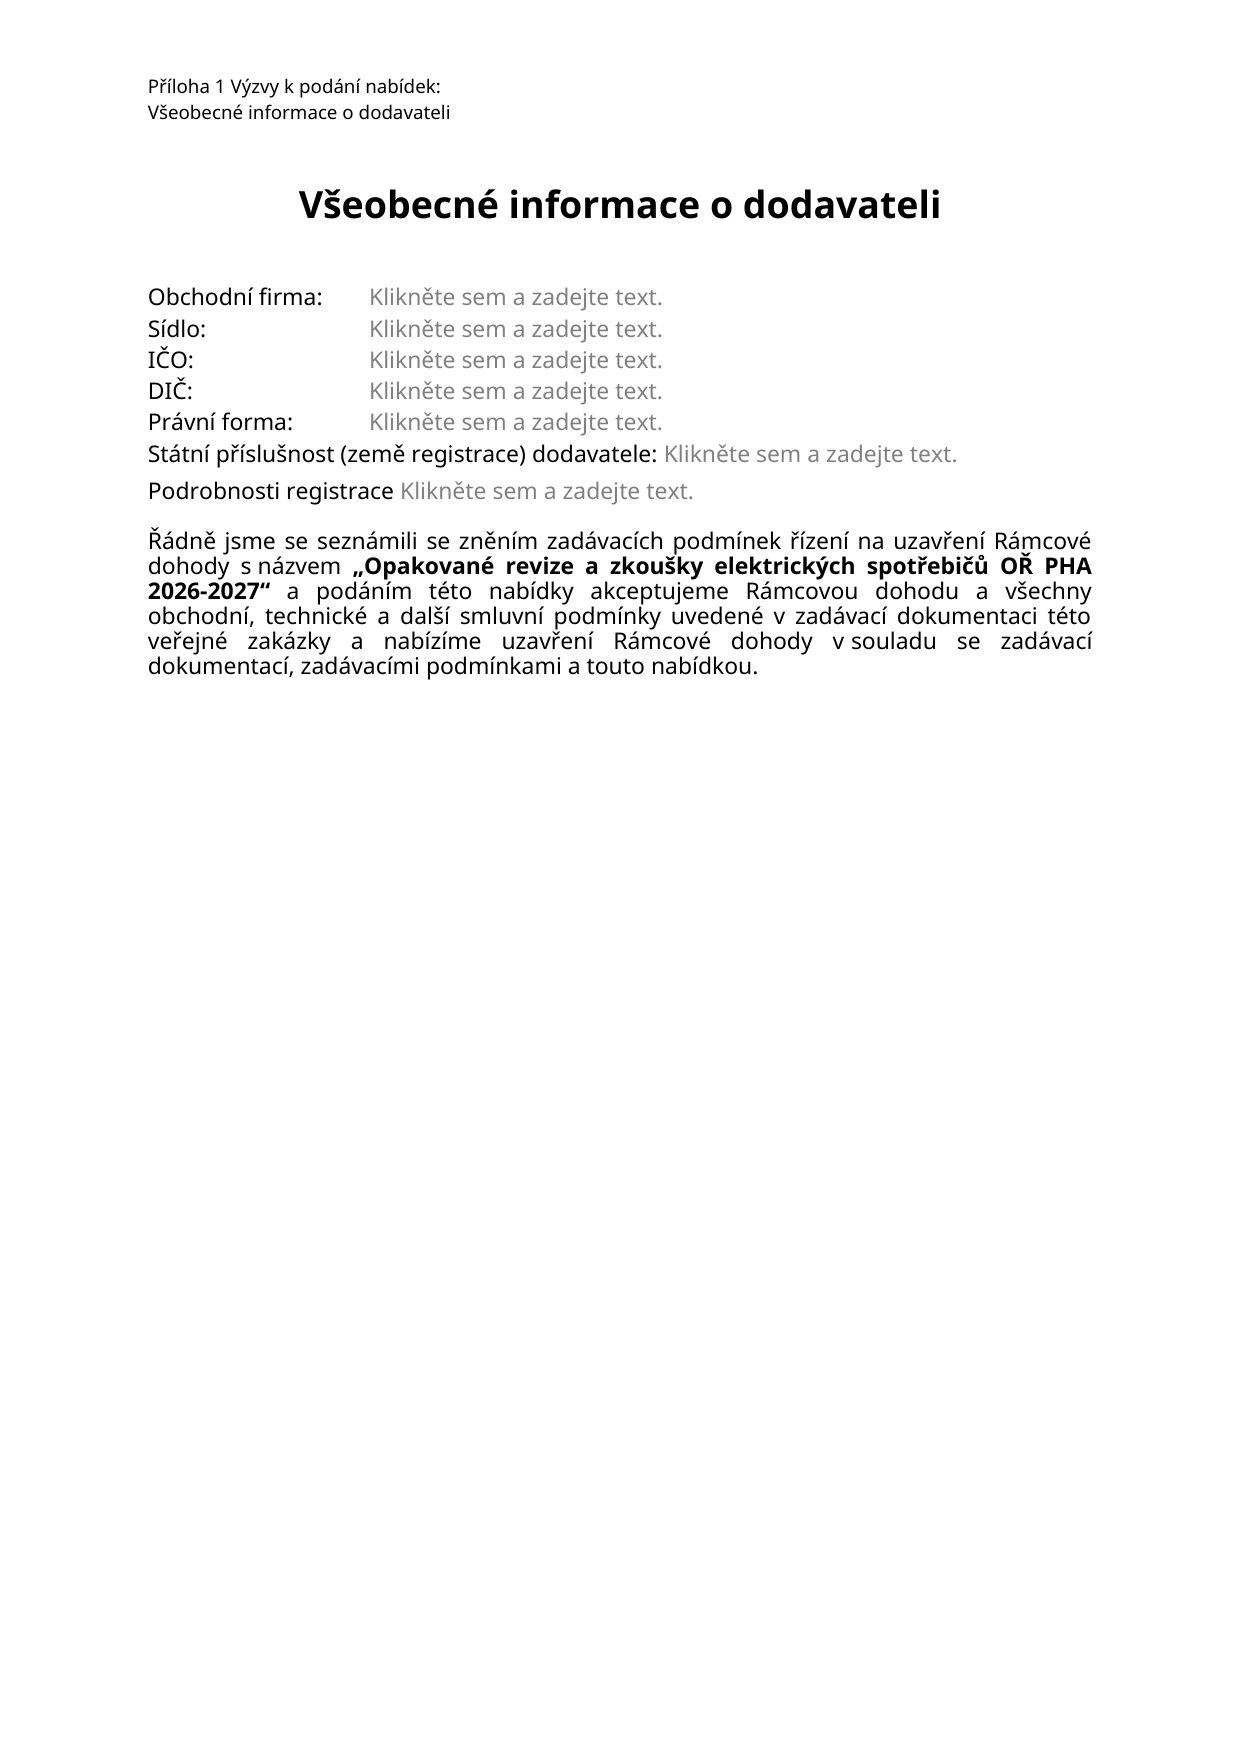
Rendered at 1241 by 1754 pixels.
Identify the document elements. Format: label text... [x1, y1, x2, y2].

text Právní forma: [148, 411, 1093, 436]
text Státní příslušnost (země registrace) dodavatele: [148, 442, 1093, 467]
text IČO: [148, 348, 1093, 373]
text DIČ: [148, 379, 1093, 404]
text Podrobnosti registrace [148, 479, 1093, 504]
title Všeobecné informace o dodavateli [148, 178, 1093, 229]
text Sídlo: [148, 317, 1093, 342]
text Řádně jsme se seznámili se zněním zadávacích podmínek řízení na uzavření Rámcové dohody s názvem „Opakované revize a zkoušky elektrických spotřebičů OŘ PHA 2026-2027“ a podáním této nabídky akceptujeme Rámcovou dohodu a všechny obchodní, technické a další smluvní podmínky uvedené v zadávací dokumentaci této veřejné zakázky a nabízíme uzavření Rámcové dohody v souladu se zadávací dokumentací, zadávacími podmínkami a touto nabídkou. [148, 529, 1093, 679]
text Obchodní firma: [148, 286, 1093, 311]
